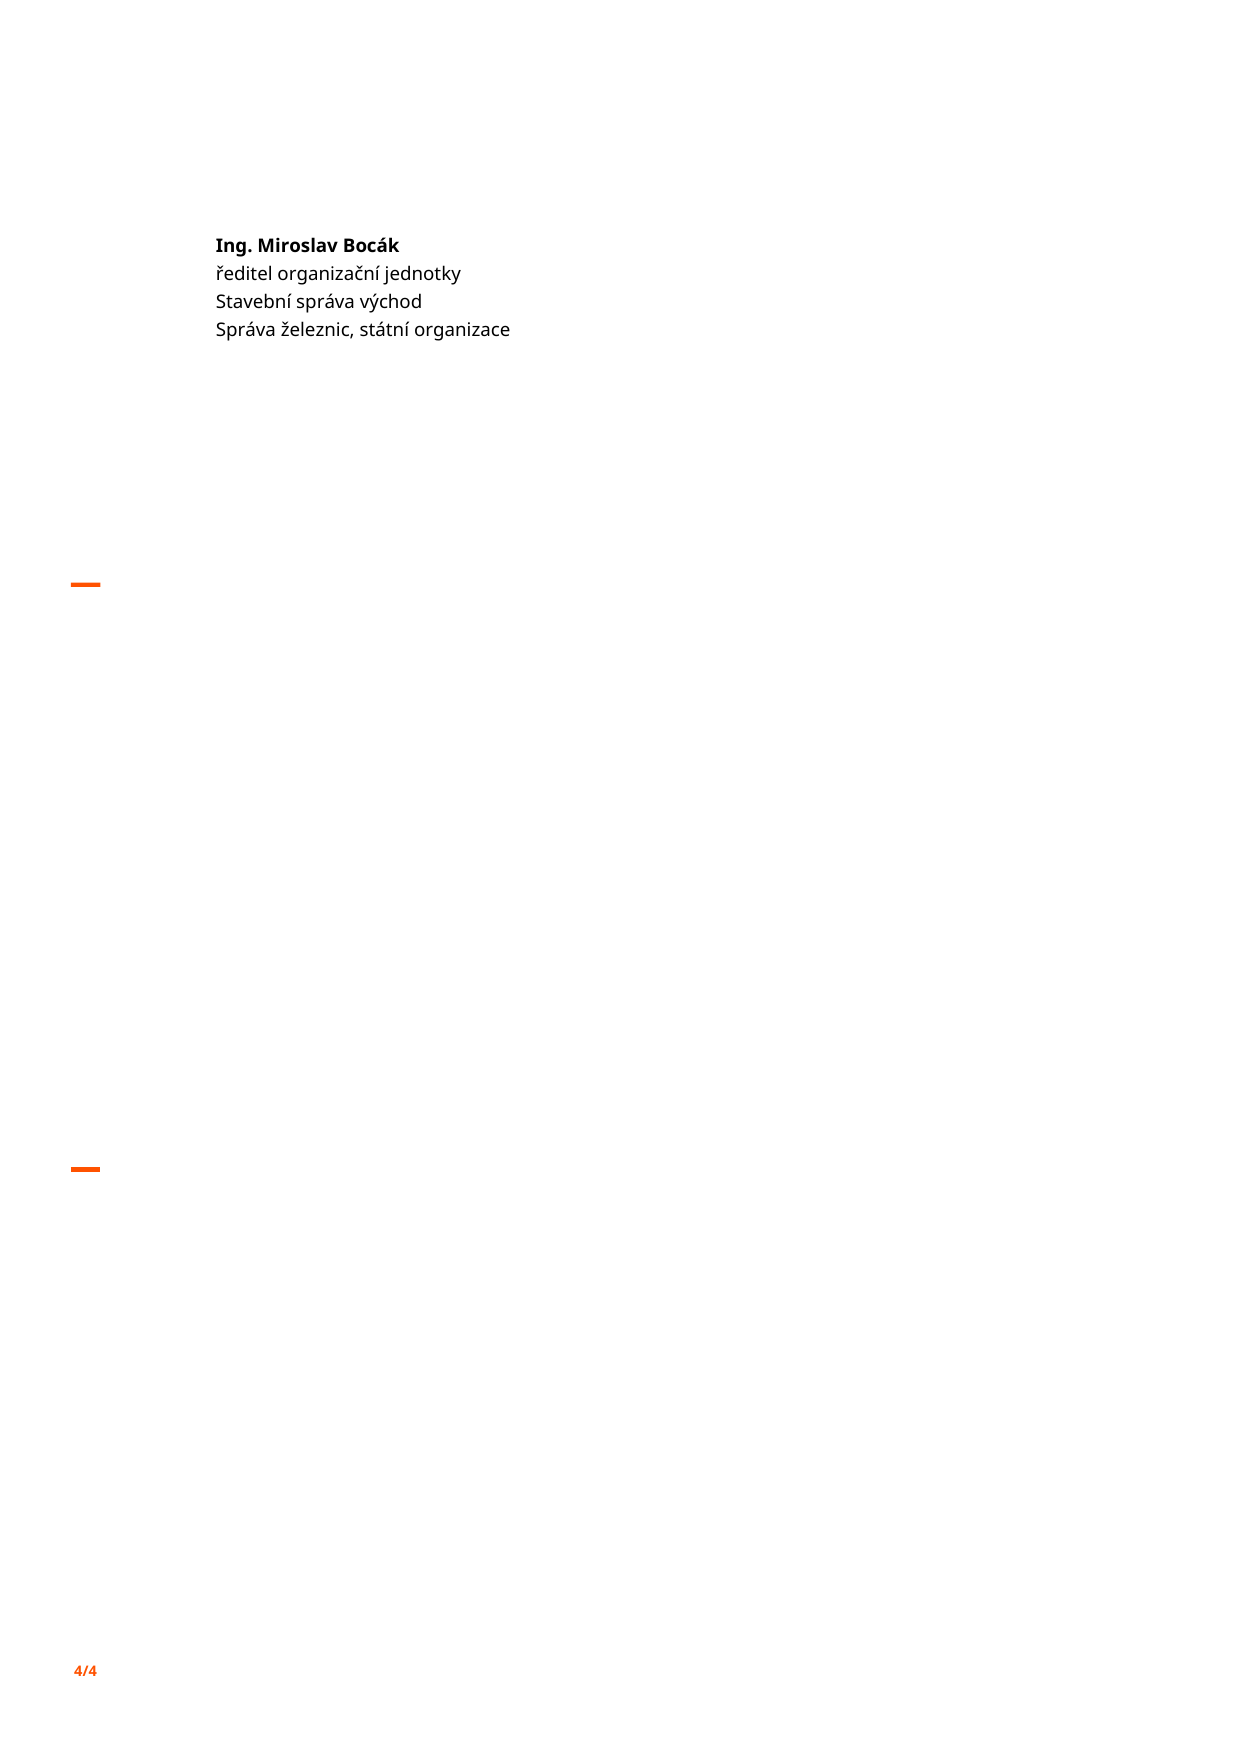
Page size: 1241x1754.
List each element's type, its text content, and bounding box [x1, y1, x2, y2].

text Správa železnic, státní organizace [216, 317, 1122, 342]
text ředitel organizační jednotky [216, 261, 1122, 286]
text Ing. Miroslav Bocák [216, 233, 1122, 258]
text Stavební správa východ [216, 289, 1122, 314]
